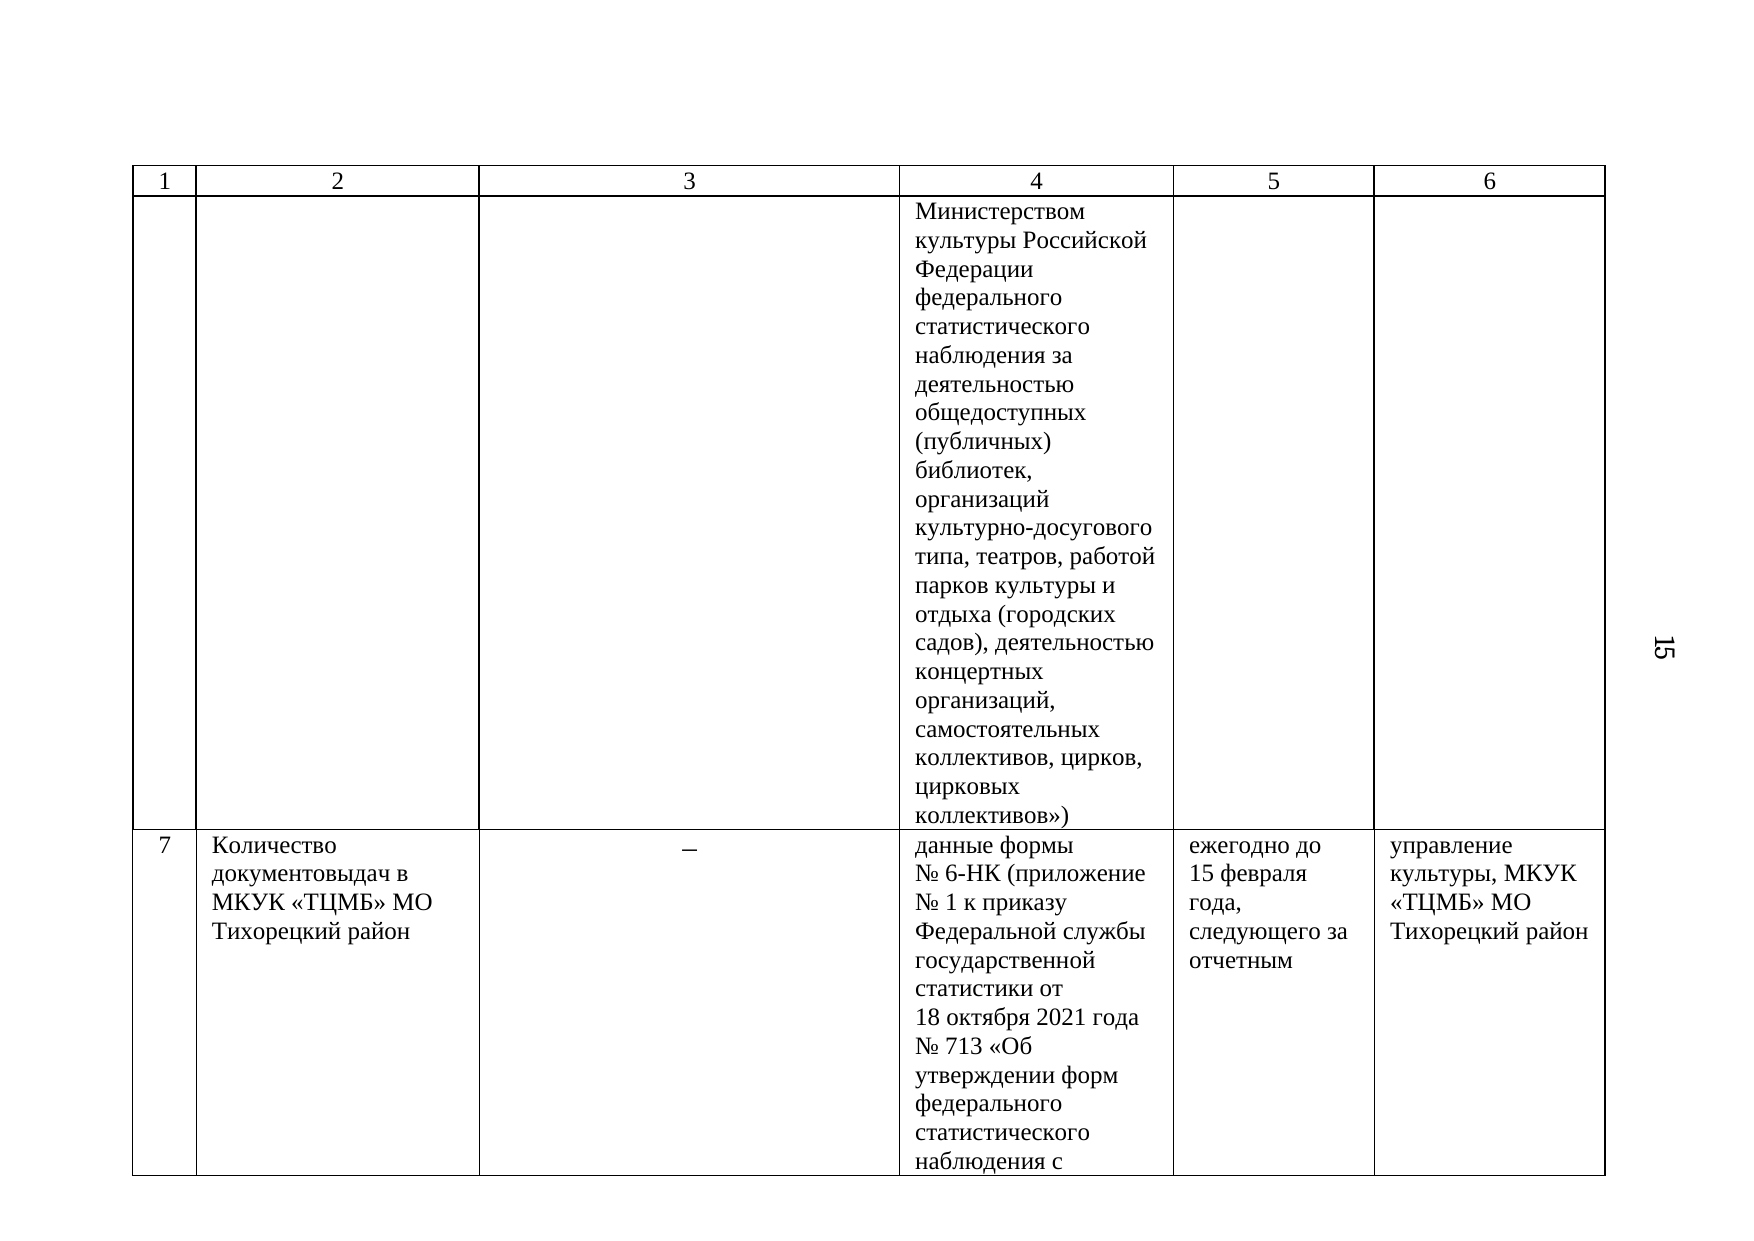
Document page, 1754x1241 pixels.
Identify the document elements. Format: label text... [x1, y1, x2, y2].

table_cell данные формы № 6-НК (приложение [900, 830, 1173, 887]
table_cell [1375, 197, 1604, 829]
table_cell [900, 197, 1173, 829]
table_cell [480, 887, 899, 1175]
table_cell Количество документовыдач в [197, 830, 479, 887]
table_cell «ТЦМБ» МО Тихорецкий район [1375, 887, 1604, 1175]
table_header 6 [1375, 166, 1604, 195]
table_header 2 [197, 166, 478, 195]
table_header 3 [480, 166, 899, 195]
table_cell 6 [134, 197, 195, 829]
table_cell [197, 197, 478, 829]
table_cell МКУК «ТЦМБ» МО Тихорецкий район [197, 887, 479, 1175]
table_cell – [480, 197, 899, 829]
table_cell ежегодно до 15 февраля [1174, 830, 1374, 887]
table_cell [133, 887, 196, 1175]
table_header 4 [900, 166, 1173, 195]
table_cell – [480, 830, 899, 887]
table_cell управление культуры, МКУК [1375, 830, 1604, 887]
table_header 1 [134, 166, 195, 195]
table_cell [900, 887, 1173, 1175]
table_header 5 [1174, 166, 1373, 195]
table_cell 7 [133, 830, 196, 887]
table_cell года, следующего за отчетным [1174, 887, 1374, 1175]
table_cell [1174, 197, 1373, 829]
